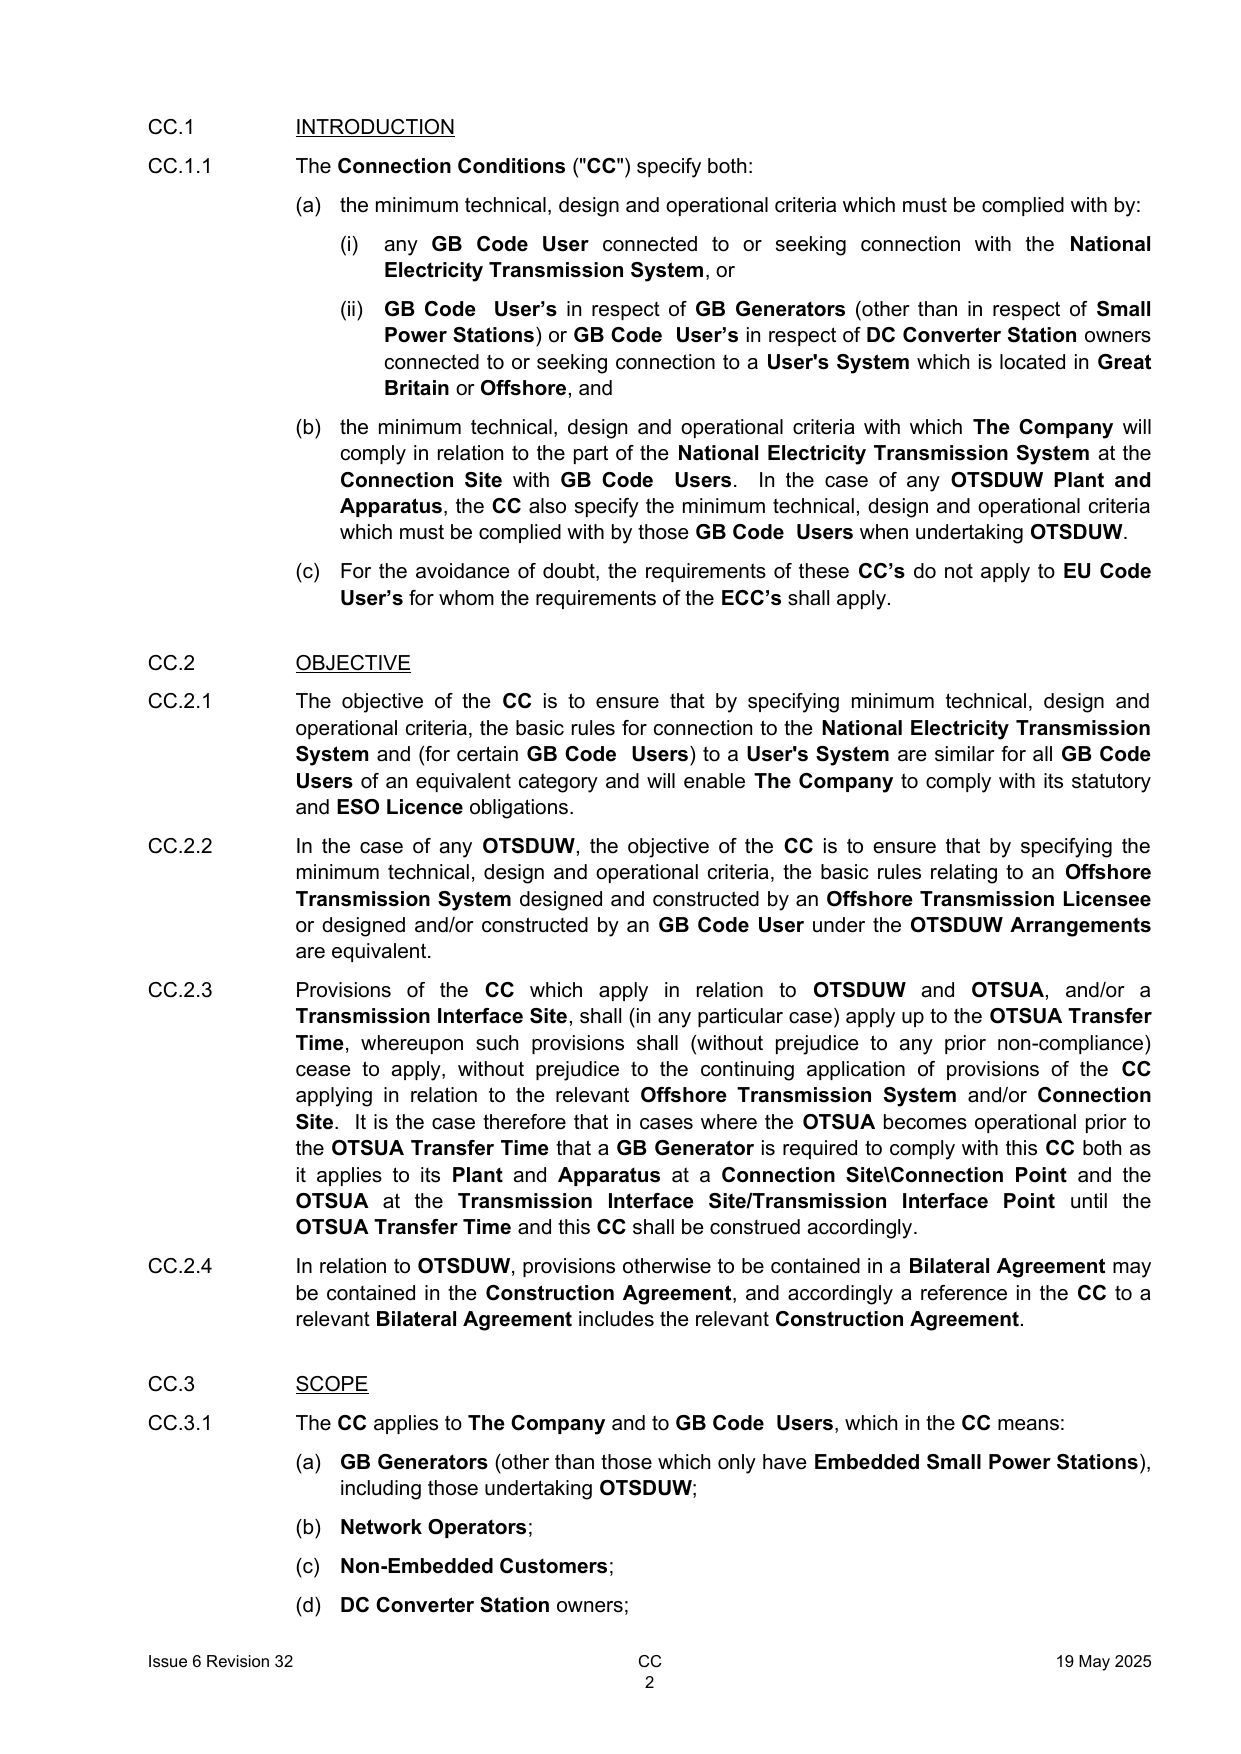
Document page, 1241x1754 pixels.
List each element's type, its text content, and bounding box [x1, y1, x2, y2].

text CC.2.3 Provisions of the CC which apply in relation to OTSDUW and OTSUA, and/or a Transmission Interface Site, shall (in any particular case) apply up to the OTSUA Transfer Time, whereupon such provisions shall (without prejudice to any prior non-compliance) cease to apply, without prejudice to the continuing application of provisions of the CC applying in relation to the relevant Offshore Transmission System and/or Connection Site. It is the case therefore that in cases where the OTSUA becomes operational prior to the OTSUA Transfer Time that a GB Generator is required to comply with this CC both as it applies to its Plant and Apparatus at a Connection Site\Connection Point and the OTSUA at the Transmission Interface Site/Transmission Interface Point until the OTSUA Transfer Time and this CC shall be construed accordingly. [148, 978, 1152, 1239]
text CC.1.1 The Connection Conditions ("CC") specify both: [148, 154, 1152, 178]
text (d) DC Converter Station owners; [295, 1592, 1152, 1616]
text CC.2.1 The objective of the CC is to ensure that by specifying minimum technical, design and operational criteria, the basic rules for connection to the National Electricity Transmission System and (for certain GB Code Users) to a User's System are similar for all GB Code Users of an equivalent category and will enable The Company to comply with its statutory and ESO Licence obligations. [148, 689, 1152, 819]
text CC.2 OBJECTIVE [148, 651, 1152, 674]
text (ii) GB Code User’s in respect of GB Generators (other than in respect of Small Power Stations) or GB Code User’s in respect of DC Converter Station owners connected to or seeking connection to a User's System which is located in Great Britain or Offshore, and [340, 297, 1152, 400]
text CC.1 INTRODUCTION [148, 115, 1152, 139]
text (c) Non-Embedded Customers; [295, 1554, 1152, 1578]
text CC.3 SCOPE [148, 1372, 1152, 1396]
text CC.2.2 In the case of any OTSDUW, the objective of the CC is to ensure that by specifying the minimum technical, design and operational criteria, the basic rules relating to an Offshore Transmission System designed and constructed by an Offshore Transmission Licensee or designed and/or constructed by an GB Code User under the OTSDUW Arrangements are equivalent. [148, 834, 1152, 963]
text (a) GB Generators (other than those which only have Embedded Small Power Stations), including those undertaking OTSDUW; [295, 1449, 1152, 1500]
text (a) the minimum technical, design and operational criteria which must be complied with by: [295, 193, 1152, 217]
text (i) any GB Code User connected to or seeking connection with the National Electricity Transmission System, or [340, 232, 1152, 282]
text (b) Network Operators; [295, 1515, 1152, 1539]
text (c) For the avoidance of doubt, the requirements of these CC’s do not apply to EU Code User’s for whom the requirements of the ECC’s shall apply. [295, 559, 1152, 609]
text CC.2.4 In relation to OTSDUW, provisions otherwise to be contained in a Bilateral Agreement may be contained in the Construction Agreement, and accordingly a reference in the CC to a relevant Bilateral Agreement includes the relevant Construction Agreement. [148, 1254, 1152, 1331]
text CC.3.1 The CC applies to The Company and to GB Code Users, which in the CC means: [148, 1411, 1152, 1435]
text (b) the minimum technical, design and operational criteria with which The Company will comply in relation to the part of the National Electricity Transmission System at the Connection Site with GB Code Users. In the case of any OTSDUW Plant and Apparatus, the CC also specify the minimum technical, design and operational criteria which must be complied with by those GB Code Users when undertaking OTSDUW. [295, 415, 1152, 544]
